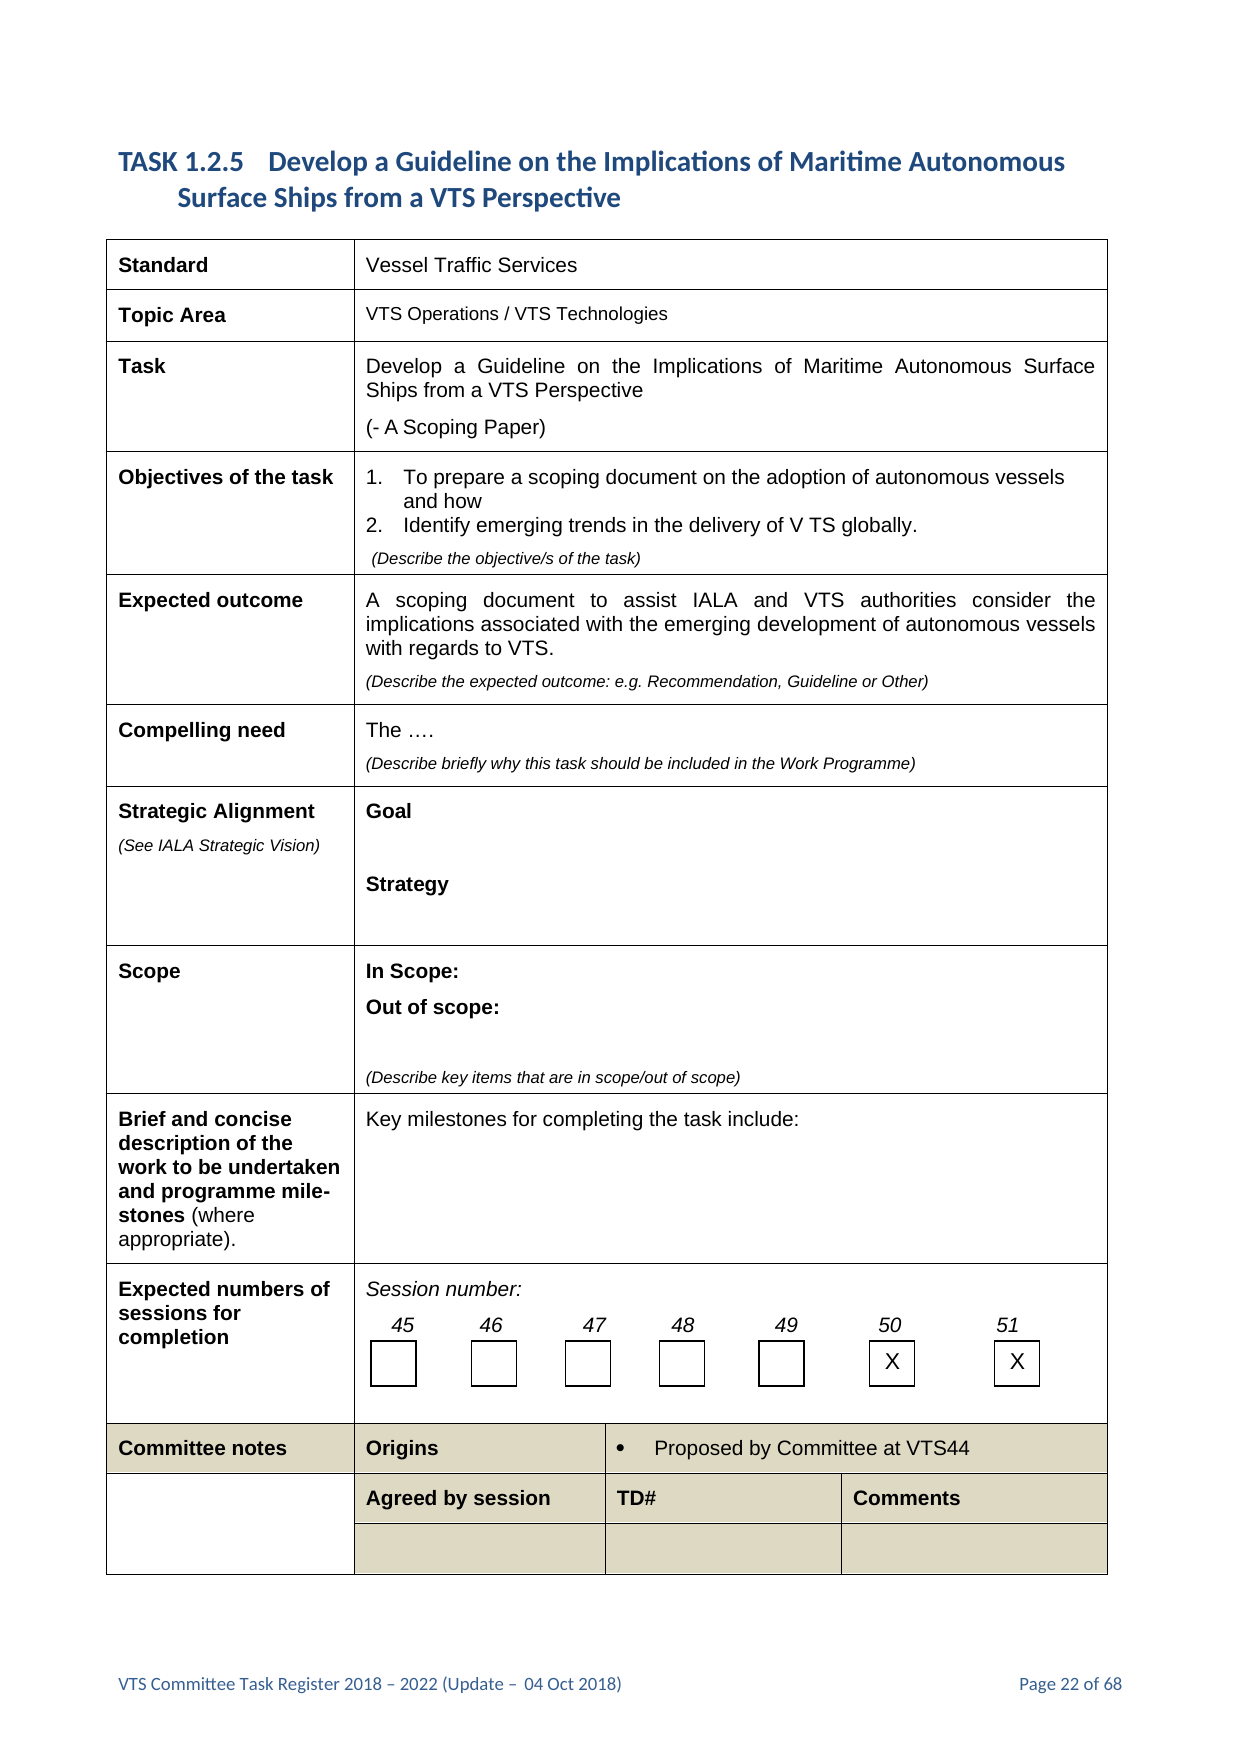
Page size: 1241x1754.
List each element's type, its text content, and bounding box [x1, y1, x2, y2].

table_cell [107, 1474, 354, 1573]
table_cell Agreed by session [355, 1474, 605, 1522]
table_cell Proposed by Committee at VTS44 [606, 1424, 1107, 1472]
table_cell Comments [842, 1474, 1107, 1522]
table_cell In Scope: Out of scope: (Describe key items that are in scope/out of scope) [355, 946, 1107, 1093]
table_cell Committee notes [107, 1424, 354, 1472]
table_cell To prepare a scoping document on the adoption of autonomous vessels and how Identify emerging trends in the delivery of V TS globally. (Describe the objective/s of the task) [355, 452, 1107, 574]
table_cell Develop a Guideline on the Implications of Maritime Autonomous Surface Ships from a VTS Perspective (- A Scoping Paper) [355, 342, 1107, 451]
subtitle TASK 1.2.5 Develop a Guideline on the Implications of Maritime Autonomous Surface Ships from a VTS Perspective [118, 143, 1122, 214]
table_cell [606, 1524, 841, 1573]
table_cell VTS Operations / VTS Technologies [355, 290, 1107, 341]
table_cell Strategic Alignment (See IALA Strategic Vision) [107, 787, 354, 945]
table_cell TD# [606, 1474, 841, 1522]
table_cell Objectives of the task [107, 452, 354, 574]
table_cell Task [107, 342, 354, 451]
table_cell Origins [355, 1424, 605, 1472]
table_cell [355, 1524, 605, 1573]
table_cell Session number: 45 46 47 48 49 50 51 [355, 1264, 1107, 1422]
table_header Vessel Traffic Services [355, 240, 1107, 289]
table_cell The …. (Describe briefly why this task should be included in the Work Programme) [355, 705, 1107, 786]
table_cell Expected outcome [107, 575, 354, 704]
table_cell Scope [107, 946, 354, 1093]
table_cell Brief and concise description of the work to be undertaken and programme milestones (where appropriate). [107, 1094, 354, 1263]
table_header Standard [107, 240, 354, 289]
table_cell Goal Strategy [355, 787, 1107, 945]
table_cell Key milestones for completing the task include: [355, 1094, 1107, 1263]
table_cell Topic Area [107, 290, 354, 341]
table_cell A scoping document to assist IALA and VTS authorities consider the implications associated with the emerging development of autonomous vessels with regards to VTS. (Describe the expected outcome: e.g. Recommendation, Guideline or Other) [355, 575, 1107, 704]
table_cell [842, 1524, 1107, 1573]
table_cell Compelling need [107, 705, 354, 786]
table_cell Expected numbers of sessions for completion [107, 1264, 354, 1422]
